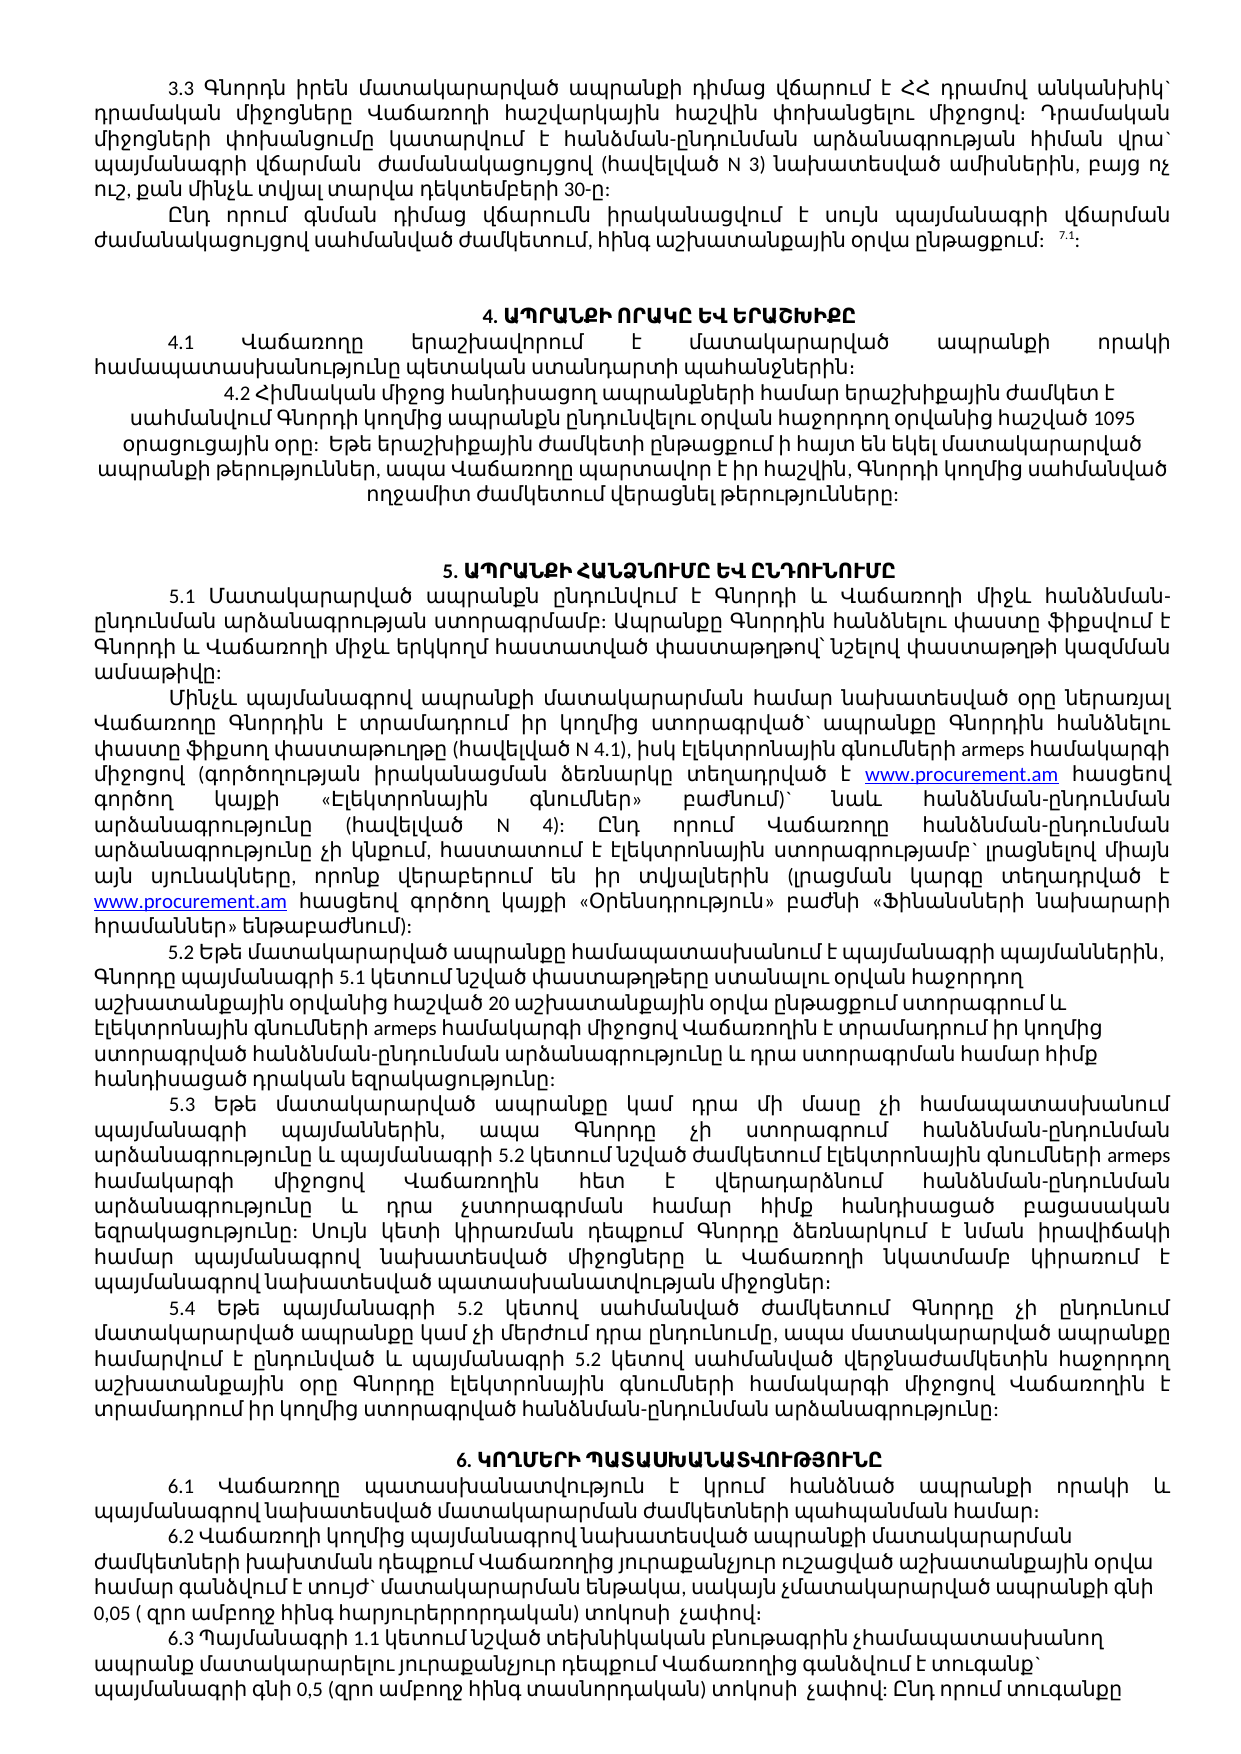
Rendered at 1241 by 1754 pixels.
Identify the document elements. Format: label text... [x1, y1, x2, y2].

text 6.2 Վաճառողի կողմից պայմանագրով նախատեսված ապրանքի մատակարարման ժամկետների խախտման դեպքում Վաճառողից յուրաքանչյուր ուշացված աշխատանքային օրվա համար գանձվում է տույժ` մատակարարման ենթակա, սակայն չմատակարարված ապրանքի գնի 0,05 ( զրո ամբողջ հինգ հարյուրերրորդական) տոկոսի չափով։ [94, 1524, 1171, 1625]
text Ընդ որում գնման դիմաց վճարումն իրականացվում է սույն պայմանագրի վճարման ժամանակացույցով սահմանված ժամկետում, հինգ աշխատանքային օրվա ընթացքում: 7.1: [94, 202, 1171, 253]
text 5.2 Եթե մատակարարված ապրանքը համապատասխանում է պայմանագրի պայմաններին, Գնորդը պայմանագրի 5.1 կետում նշված փաստաթղթերը ստանալու օրվան հաջորդող աշխատանքային օրվանից հաշված 20 աշխատանքային օրվա ընթացքում ստորագրում և էլեկտրոնային գնումների armeps համակարգի միջոցով Վաճառողին է տրամադրում իր կողմից ստորագրված հանձնման-ընդունման արձանագրությունը և դրա ստորագրման համար հիմք հանդիսացած դրական եզրակացությունը: [94, 939, 1171, 1092]
text Մինչև պայմանագրով ապրանքի մատակարարման համար նախատեսված օրը ներառյալ Վաճառողը Գնորդին է տրամադրում իր կողմից ստորագրված` ապրանքը Գնորդին հանձնելու փաստը ֆիքսող փաստաթուղթը (հավելված N 4.1), իսկ էլեկտրոնային գնումների armeps համակարգի միջոցով (գործողության իրականացման ձեռնարկը տեղադրված է www.procurement.am հասցեով գործող կայքի «Էլեկտրոնային գնումներ» բաժնում)` նաև հանձնման-ընդունման արձանագրությունը (հավելված N 4): Ընդ որում Վաճառողը հանձնման-ընդունման արձանագրությունը չի կնքում, հաստատում է էլեկտրոնային ստորագրությամբ` լրացնելով միայն այն սյունակները, որոնք վերաբերում են իր տվյալներին (լրացման կարգը տեղադրված է www.procurement.am հասցեով գործող կայքի «Օրենսդրություն» բաժնի «Ֆինանսների նախարարի հրամաններ» ենթաբաժնում): [94, 685, 1171, 939]
text 4. ԱՊՐԱՆՔԻ ՈՐԱԿԸ ԵՎ ԵՐԱՇԽԻՔԸ [94, 304, 1171, 329]
text 5.1 Մատակարարված ապրանքն ընդունվում է Գնորդի և Վաճառողի միջև հանձնման-ընդունման արձանագրության ստորագրմամբ: Ապրանքը Գնորդին հանձնելու փաստը ֆիքսվում է Գնորդի և Վաճառողի միջև երկկողմ հաստատված փաստաթղթով՝ նշելով փաստաթղթի կազմման ամսաթիվը: [94, 583, 1171, 685]
text 4.2 Հիմնական միջոց հանդիսացող ապրանքների համար երաշխիքային ժամկետ է սահմանվում Գնորդի կողմից ապրանքն ընդունվելու օրվան հաջորդող օրվանից հաշված 1095 օրացուցային օրը: Եթե երաշխիքային ժամկետի ընթացքում ի հայտ են եկել մատակարարված ապրանքի թերություններ, ապա Վաճառողը պարտավոր է իր հաշվին, Գնորդի կողմից սահմանված ողջամիտ ժամկետում վերացնել թերությունները: [899, 380, 1171, 507]
text 5. ԱՊՐԱՆՔԻ ՀԱՆՁՆՈՒՄԸ ԵՎ ԸՆԴՈՒՆՈՒՄԸ [94, 558, 1171, 583]
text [94, 1625, 1171, 1702]
text 6.1 Վաճառողը պատասխանատվություն է կրում հանձնած ապրանքի որակի և պայմանագրով նախատեսված մատակարարման ժամկետների պահպանման համար։ [94, 1473, 1171, 1524]
text 4.2 Հիմնական միջոց հանդիսացող ապրանքների համար երաշխիքային ժամկետ է սահմանվում Գնորդի կողմից ապրանքն ընդունվելու օրվան հաջորդող օրվանից հաշված 1095 օրացուցային օրը: Եթե երաշխիքային ժամկետի ընթացքում ի հայտ են եկել մատակարարված ապրանքի թերություններ, ապա Վաճառողը պարտավոր է իր հաշվին, Գնորդի կողմից սահմանված ողջամիտ ժամկետում վերացնել թերությունները: [94, 380, 366, 507]
text 3.3 Գնորդն իրեն մատակարարված ապրանքի դիմաց վճարում է ՀՀ դրամով անկանխիկ` դրամական միջոցները Վաճառողի հաշվարկային հաշվին փոխանցելու միջոցով։ Դրամական միջոցների փոխանցումը կատարվում է հանձման-ընդունման արձանագրության հիման վրա` պայմանագրի վճարման ժամանակացույցով (հավելված N 3) նախատեսված ամիսներին, բայց ոչ ուշ, քան մինչև տվյալ տարվա դեկտեմբերի 30-ը: [94, 75, 1171, 202]
text 4.1 Վաճառողը երաշխավորում է մատակարարված ապրանքի որակի համապատասխանությունը պետական ստանդարտի պահանջներին։ [94, 329, 1171, 380]
text 5.3 Եթե մատակարարված ապրանքը կամ դրա մի մասը չի համապատասխանում պայմանագրի պայմաններին, ապա Գնորդը չի ստորագրում հանձնման-ընդունման արձանագրությունը և պայմանագրի 5.2 կետում նշված ժամկետում էլեկտրոնային գնումների armeps համակարգի միջոցով Վաճառողին հետ է վերադարձնում հանձնման-ընդունման արձանագրությունը և դրա չստորագրման համար հիմք հանդիսացած բացասական եզրակացությունը: Սույն կետի կիրառման դեպքում Գնորդը ձեռնարկում է նման իրավիճակի համար պայմանագրով նախատեսված միջոցները և Վաճառողի նկատմամբ կիրառում է պայմանագրով նախատեսված պատասխանատվության միջոցներ։ [94, 1092, 1171, 1295]
text 6. ԿՈՂՄԵՐԻ ՊԱՏԱՍԽԱՆԱՏՎՈՒԹՅՈՒՆԸ [94, 1447, 1171, 1473]
text 5.4 Եթե պայմանագրի 5.2 կետով սահմանված ժամկետում Գնորդը չի ընդունում մատակարարված ապրանքը կամ չի մերժում դրա ընդունումը, ապա մատակարարված ապրանքը համարվում է ընդունված և պայմանագրի 5.2 կետով սահմանված վերջնաժամկետին հաջորդող աշխատանքային օրը Գնորդը էլեկտրոնային գնումների համակարգի միջոցով Վաճառողին է տրամադրում իր կողմից ստորագրված հանձնման-ընդունման արձանագրությունը: [94, 1295, 1171, 1422]
